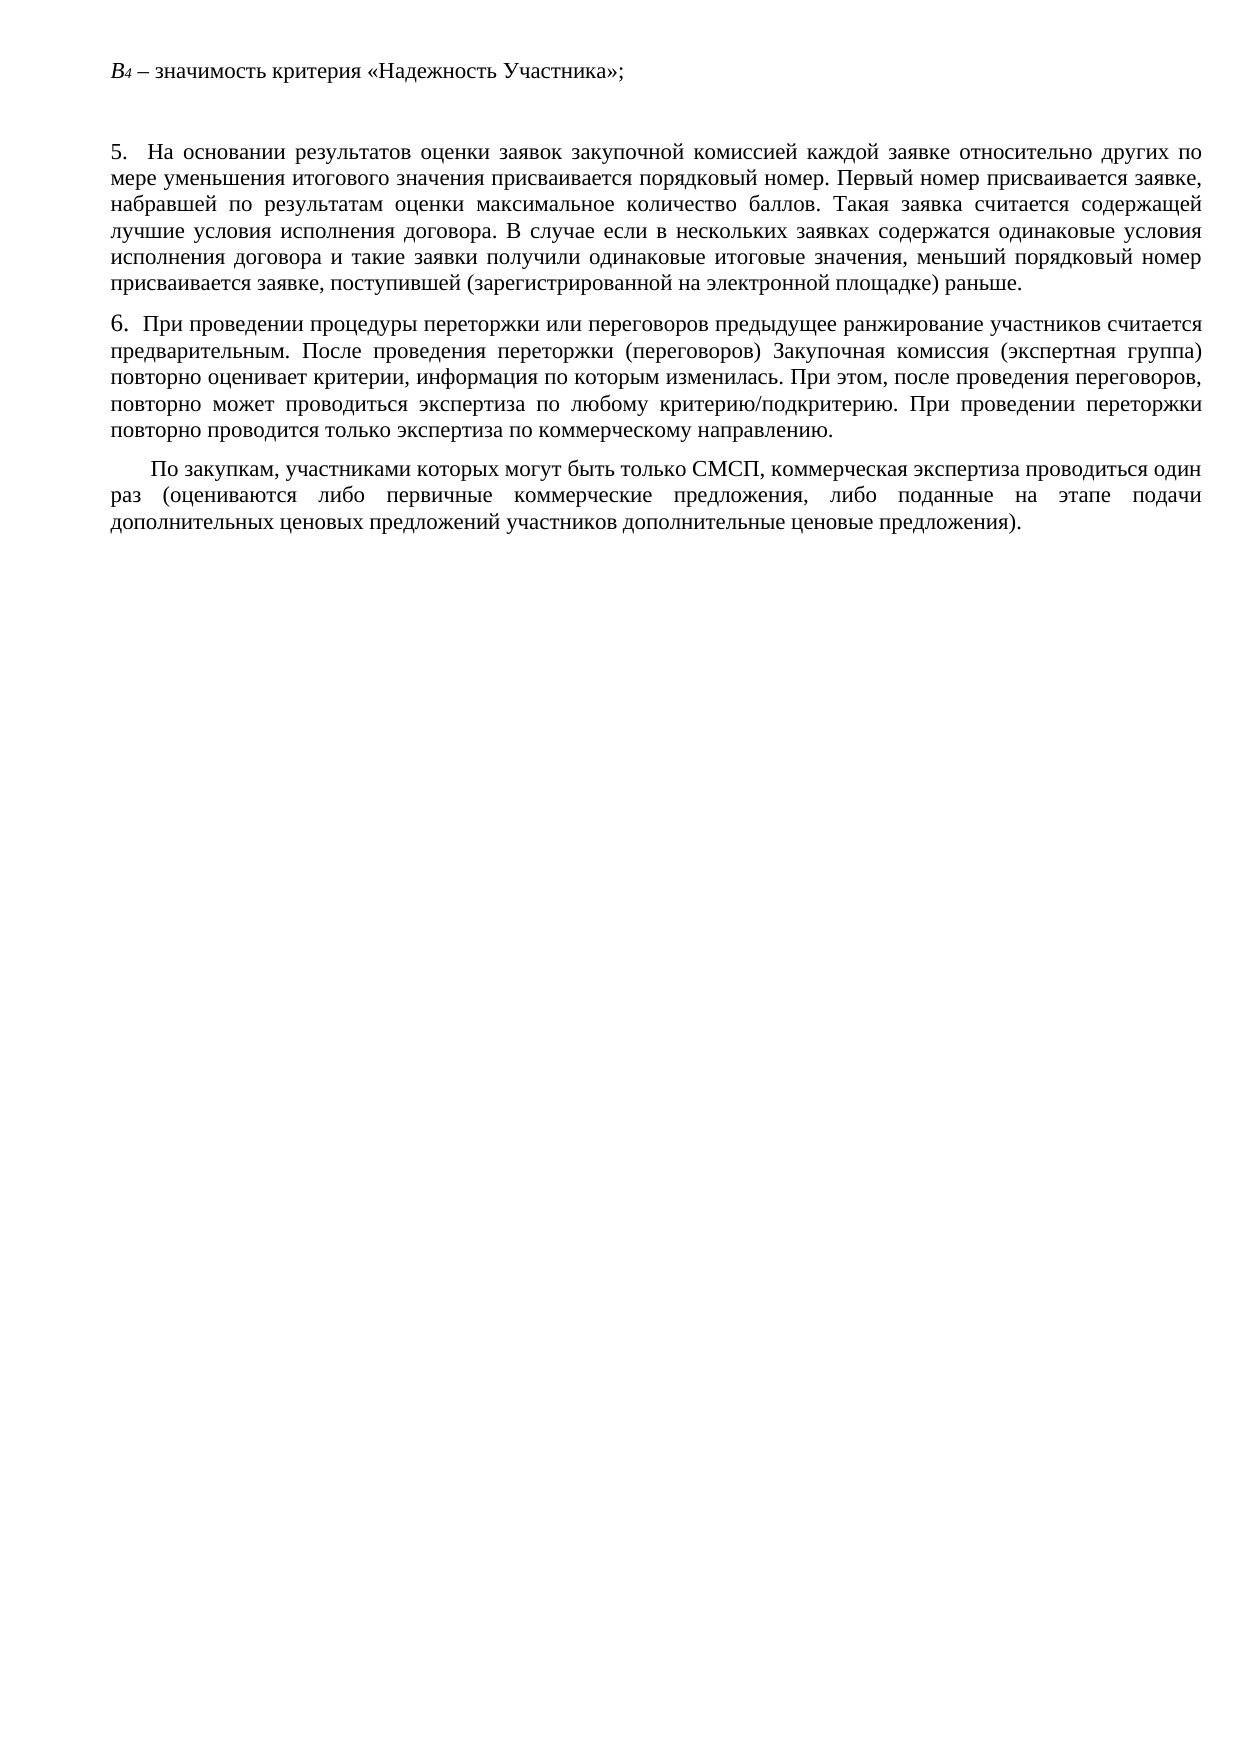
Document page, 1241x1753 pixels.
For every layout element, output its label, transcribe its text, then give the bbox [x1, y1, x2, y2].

text В4 – значимость критерия «Надежность Участника»; [110, 58, 1204, 84]
text 6. При проведении процедуры переторжки или переговоров предыдущее ранжирование участников считается предварительным. После проведения переторжки (переговоров) Закупочная комиссия (экспертная группа) повторно оценивает критерии, информация по которым изменилась. При этом, после проведения переговоров, повторно может проводиться экспертиза по любому критерию/подкритерию. При проведении переторжки повторно проводится только экспертиза по коммерческому направлению. [110, 308, 1204, 442]
text По закупкам, участниками которых могут быть только СМСП, коммерческая экспертиза проводиться один раз (оцениваются либо первичные коммерческие предложения, либо поданные на этапе подачи дополнительных ценовых предложений участников дополнительные ценовые предложения). [110, 455, 1204, 534]
text 5. На основании результатов оценки заявок закупочной комиссией каждой заявке относительно других по мере уменьшения итогового значения присваивается порядковый номер. Первый номер присваивается заявке, набравшей по результатам оценки максимальное количество баллов. Такая заявка считается содержащей лучшие условия исполнения договора. В случае если в нескольких заявках содержатся одинаковые условия исполнения договора и такие заявки получили одинаковые итоговые значения, меньший порядковый номер присваивается заявке, поступившей (зарегистрированной на электронной площадке) раньше. [110, 138, 1204, 296]
